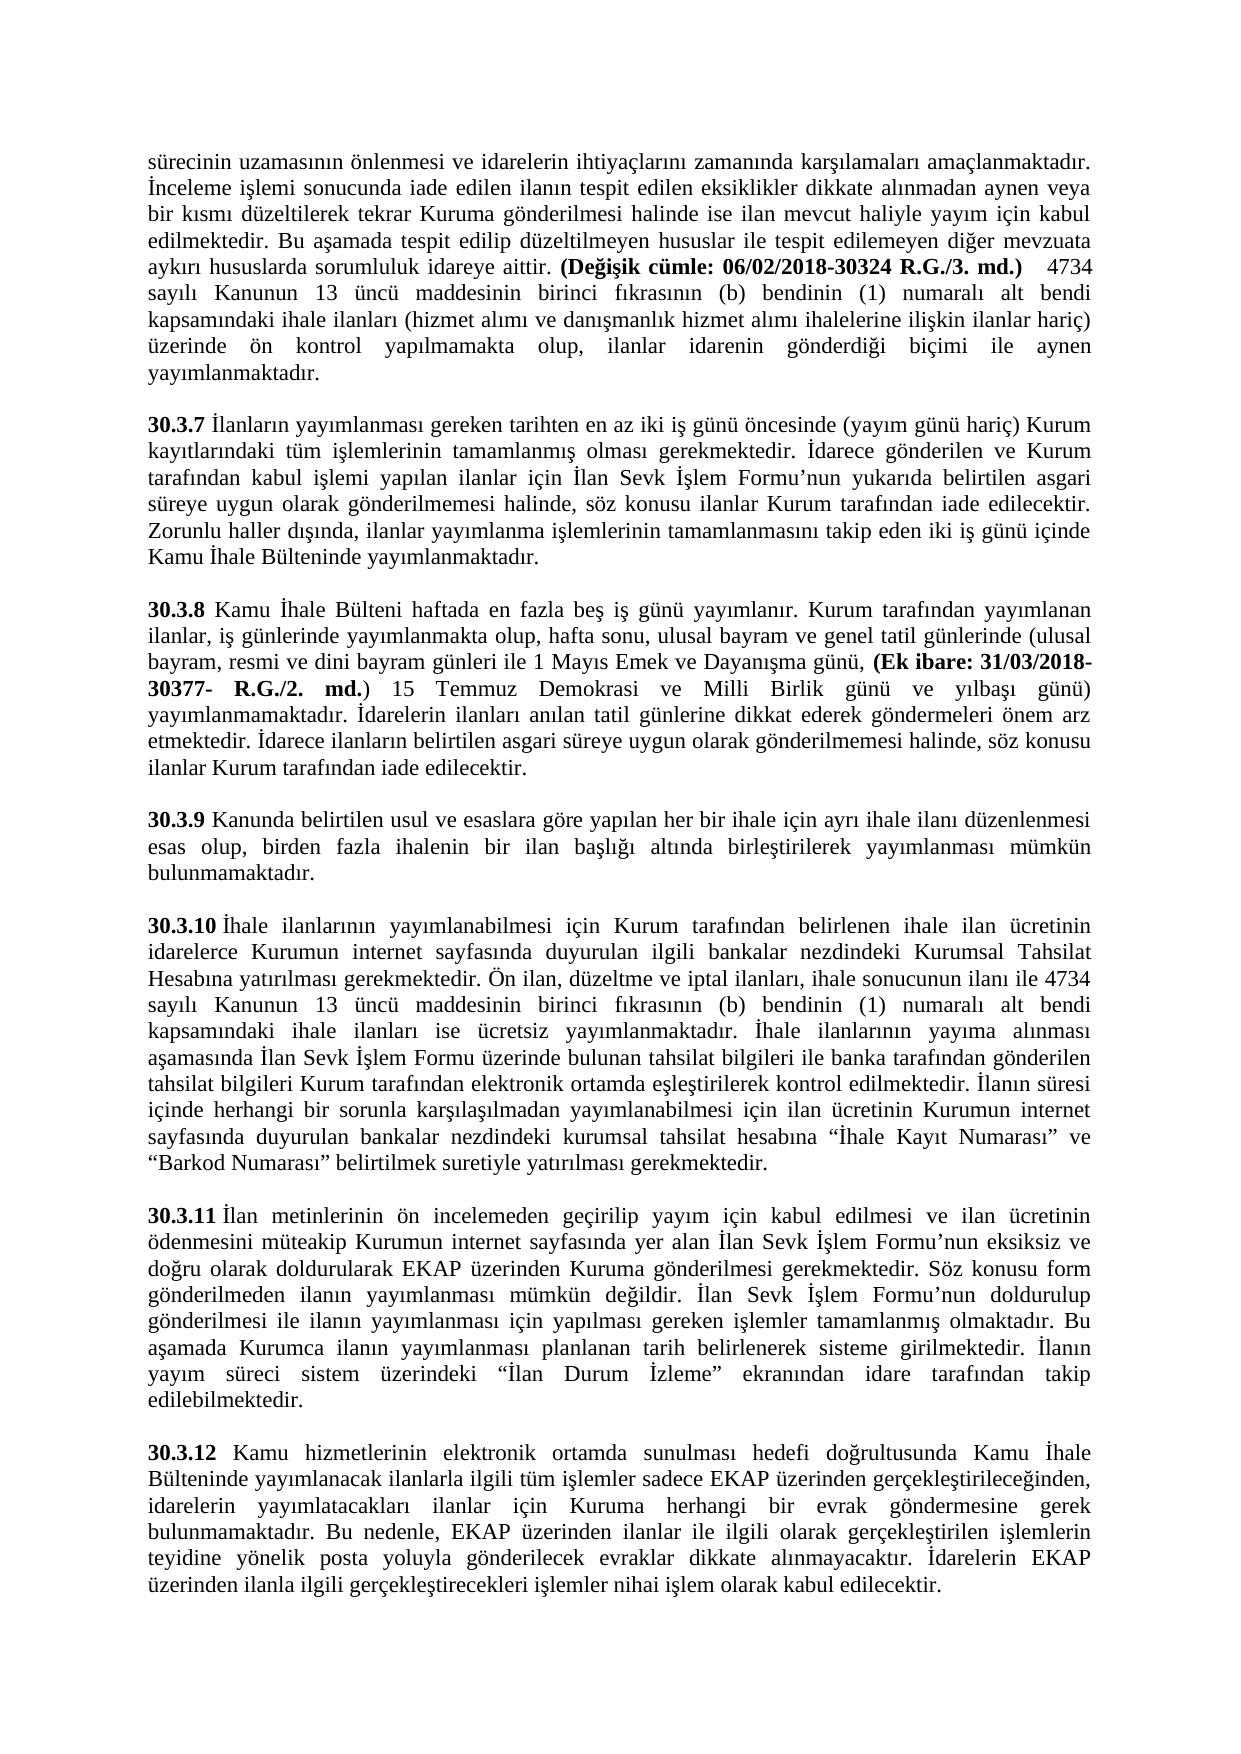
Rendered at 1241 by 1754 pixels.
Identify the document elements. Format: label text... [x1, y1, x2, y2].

text 30.3.11 İlan metinlerinin ön incelemeden geçirilip yayım için kabul edilmesi ve ilan ücretinin ödenmesini müteakip Kurumun internet sayfasında yer alan İlan Sevk İşlem Formu’nun eksiksiz ve doğru olarak doldurularak EKAP üzerinden Kuruma gönderilmesi gerekmektedir. Söz konusu form gönderilmeden ilanın yayımlanması mümkün değildir. İlan Sevk İşlem Formu’nun doldurulup gönderilmesi ile ilanın yayımlanması için yapılması gereken işlemler tamamlanmış olmaktadır. Bu aşamada Kurumca ilanın yayımlanması planlanan tarih belirlenerek sisteme girilmektedir. İlanın yayım süreci sistem üzerindeki “İlan Durum İzleme” ekranından idare tarafından takip edilebilmektedir. [148, 1202, 1092, 1413]
text 30.3.8 Kamu İhale Bülteni haftada en fazla beş iş günü yayımlanır. Kurum tarafından yayımlanan ilanlar, iş günlerinde yayımlanmakta olup, hafta sonu, ulusal bayram ve genel tatil günlerinde (ulusal bayram, resmi ve dini bayram günleri ile 1 Mayıs Emek ve Dayanışma günü, (Ek ibare: 31/03/2018-30377- R.G./2. md.) 15 Temmuz Demokrasi ve Milli Birlik günü ve yılbaşı günü) yayımlanmamaktadır. İdarelerin ilanları anılan tatil günlerine dikkat ederek göndermeleri önem arz etmektedir. İdarece ilanların belirtilen asgari süreye uygun olarak gönderilmemesi halinde, söz konusu ilanlar Kurum tarafından iade edilecektir. [148, 596, 1092, 780]
text 30.3.9 Kanunda belirtilen usul ve esaslara göre yapılan her bir ihale için ayrı ihale ilanı düzenlenmesi esas olup, birden fazla ihalenin bir ilan başlığı altında birleştirilerek yayımlanması mümkün bulunmamaktadır. [148, 807, 1092, 886]
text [148, 148, 1092, 385]
text 30.3.10 İhale ilanlarının yayımlanabilmesi için Kurum tarafından belirlenen ihale ilan ücretinin idarelerce Kurumun internet sayfasında duyurulan ilgili bankalar nezdindeki Kurumsal Tahsilat Hesabına yatırılması gerekmektedir. Ön ilan, düzeltme ve iptal ilanları, ihale sonucunun ilanı ile 4734 sayılı Kanunun 13 üncü maddesinin birinci fıkrasının (b) bendinin (1) numaralı alt bendi kapsamındaki ihale ilanları ise ücretsiz yayımlanmaktadır. İhale ilanlarının yayıma alınması aşamasında İlan Sevk İşlem Formu üzerinde bulunan tahsilat bilgileri ile banka tarafından gönderilen tahsilat bilgileri Kurum tarafından elektronik ortamda eşleştirilerek kontrol edilmektedir. İlanın süresi içinde herhangi bir sorunla karşılaşılmadan yayımlanabilmesi için ilan ücretinin Kurumun internet sayfasında duyurulan bankalar nezdindeki kurumsal tahsilat hesabına “İhale Kayıt Numarası” ve “Barkod Numarası” belirtilmek suretiyle yatırılması gerekmektedir. [148, 912, 1092, 1176]
text 30.3.12 Kamu hizmetlerinin elektronik ortamda sunulması hedefi doğrultusunda Kamu İhale Bülteninde yayımlanacak ilanlarla ilgili tüm işlemler sadece EKAP üzerinden gerçekleştirileceğinden, idarelerin yayımlatacakları ilanlar için Kuruma herhangi bir evrak göndermesine gerek bulunmamaktadır. Bu nedenle, EKAP üzerinden ilanlar ile ilgili olarak gerçekleştirilen işlemlerin teyidine yönelik posta yoluyla gönderilecek evraklar dikkate alınmayacaktır. İdarelerin EKAP üzerinden ilanla ilgili gerçekleştirecekleri işlemler nihai işlem olarak kabul edilecektir. [148, 1439, 1092, 1597]
text 30.3.7 İlanların yayımlanması gereken tarihten en az iki iş günü öncesinde (yayım günü hariç) Kurum kayıtlarındaki tüm işlemlerinin tamamlanmış olması gerekmektedir. İdarece gönderilen ve Kurum tarafından kabul işlemi yapılan ilanlar için İlan Sevk İşlem Formu’nun yukarıda belirtilen asgari süreye uygun olarak gönderilmemesi halinde, söz konusu ilanlar Kurum tarafından iade edilecektir. Zorunlu haller dışında, ilanlar yayımlanma işlemlerinin tamamlanmasını takip eden iki iş günü içinde Kamu İhale Bülteninde yayımlanmaktadır. [148, 411, 1092, 569]
